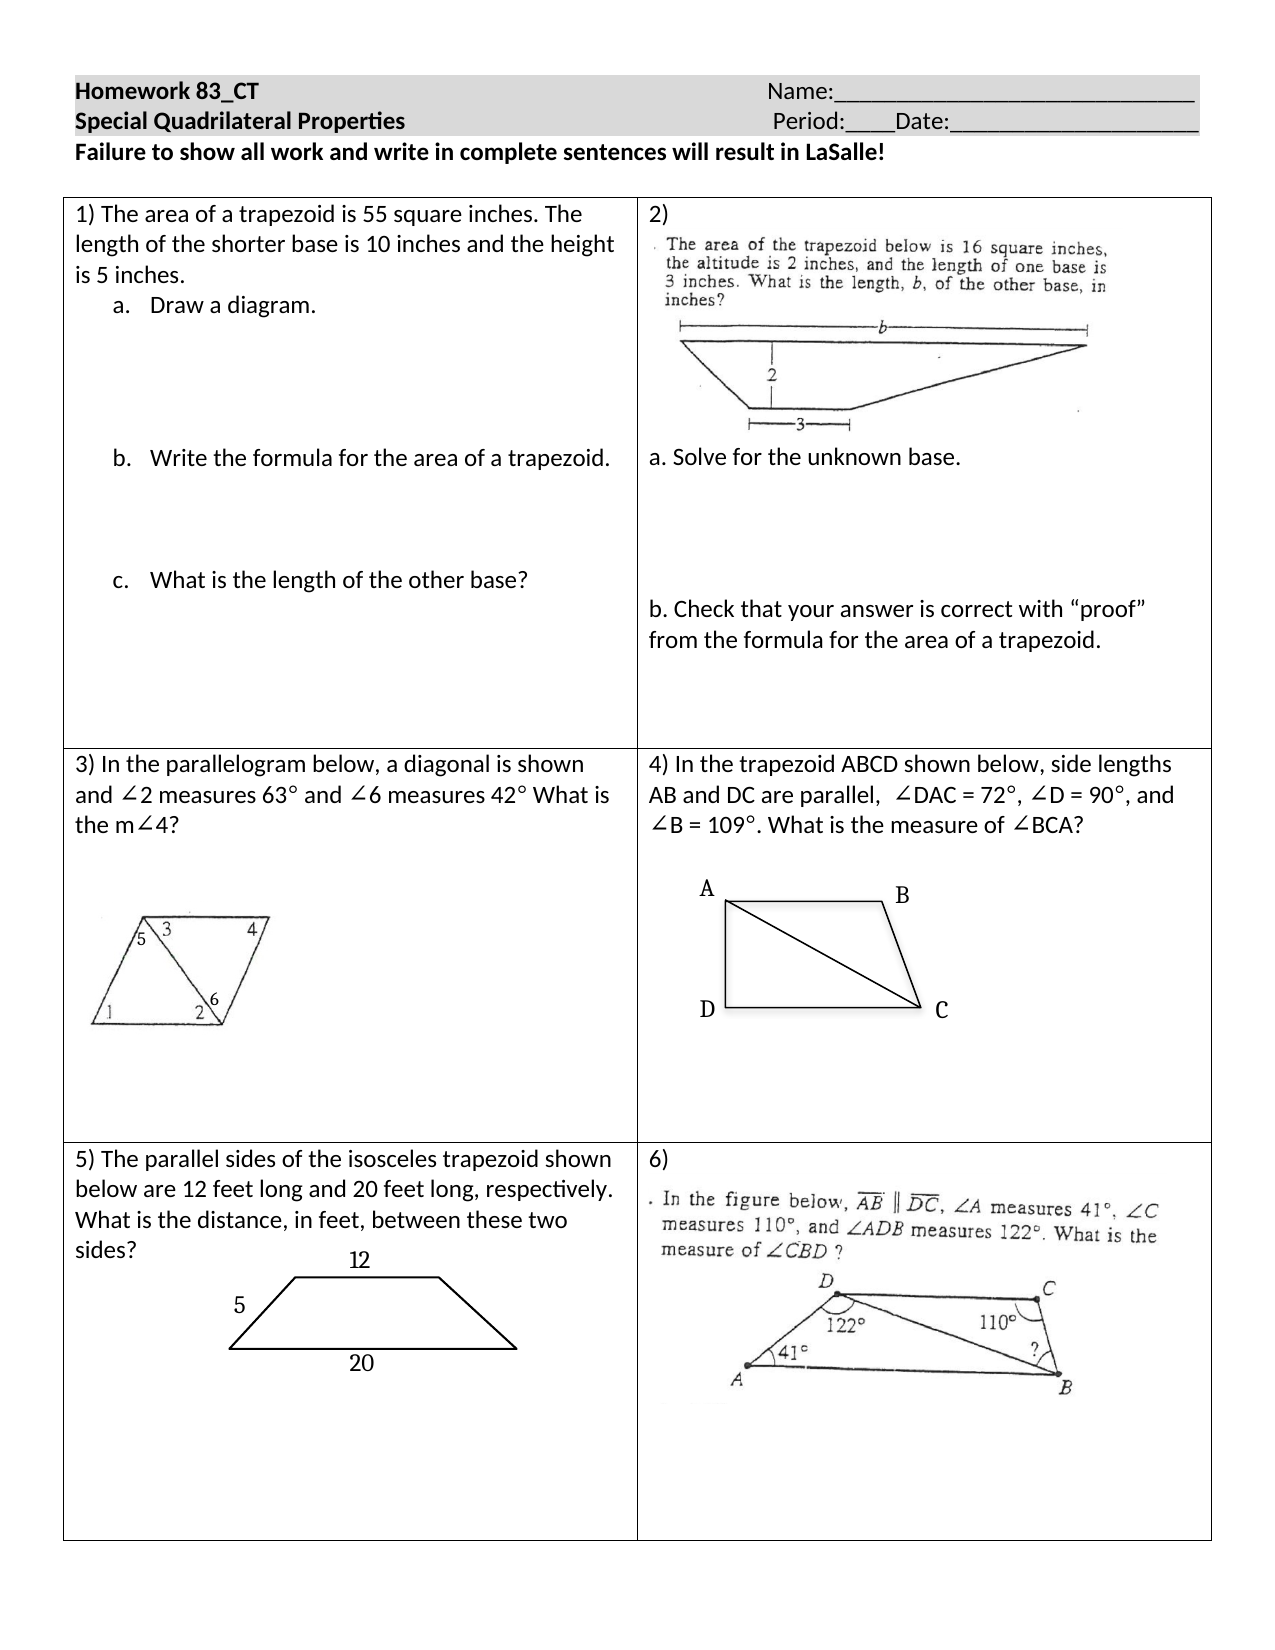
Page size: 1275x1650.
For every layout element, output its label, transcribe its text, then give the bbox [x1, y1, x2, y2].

text Homework 83_CT Name:_____________________________ [75, 75, 1200, 106]
table_cell 3) In the parallelogram below, a diagonal is shown and 2 measures 63 and 6 measures 42 What is the m4? [64, 749, 637, 1142]
table_header 1) The area of a trapezoid is 55 square inches. The length of the shorter base is 10 inches and the height is 5 inches. Draw a diagram. Write the formula for the area of a trapezoid. What is the length of the other base? [64, 198, 637, 747]
table_cell 5) The parallel sides of the isosceles trapezoid shown below are 12 feet long and 20 feet long, respectively. What is the distance, in feet, between these two sides? [64, 1143, 637, 1540]
table_header 2) a. Solve for the unknown base. b. Check that your answer is correct with “proof” from the formula for the area of a trapezoid. [638, 198, 1211, 747]
text Special Quadrilateral Properties Period:____Date:____________________ [75, 106, 1200, 136]
picture [654, 228, 1124, 442]
picture [75, 901, 285, 1051]
table_cell 4) In the trapezoid ABCD shown below, side lengths AB and DC are parallel, DAC = 72, D = 90, and B = 109. What is the measure of BCA? [638, 749, 1211, 1142]
table_cell 6) [638, 1143, 1211, 1540]
text Failure to show all work and write in complete sentences will result in LaSalle! [75, 136, 1200, 167]
picture [648, 1173, 1168, 1404]
